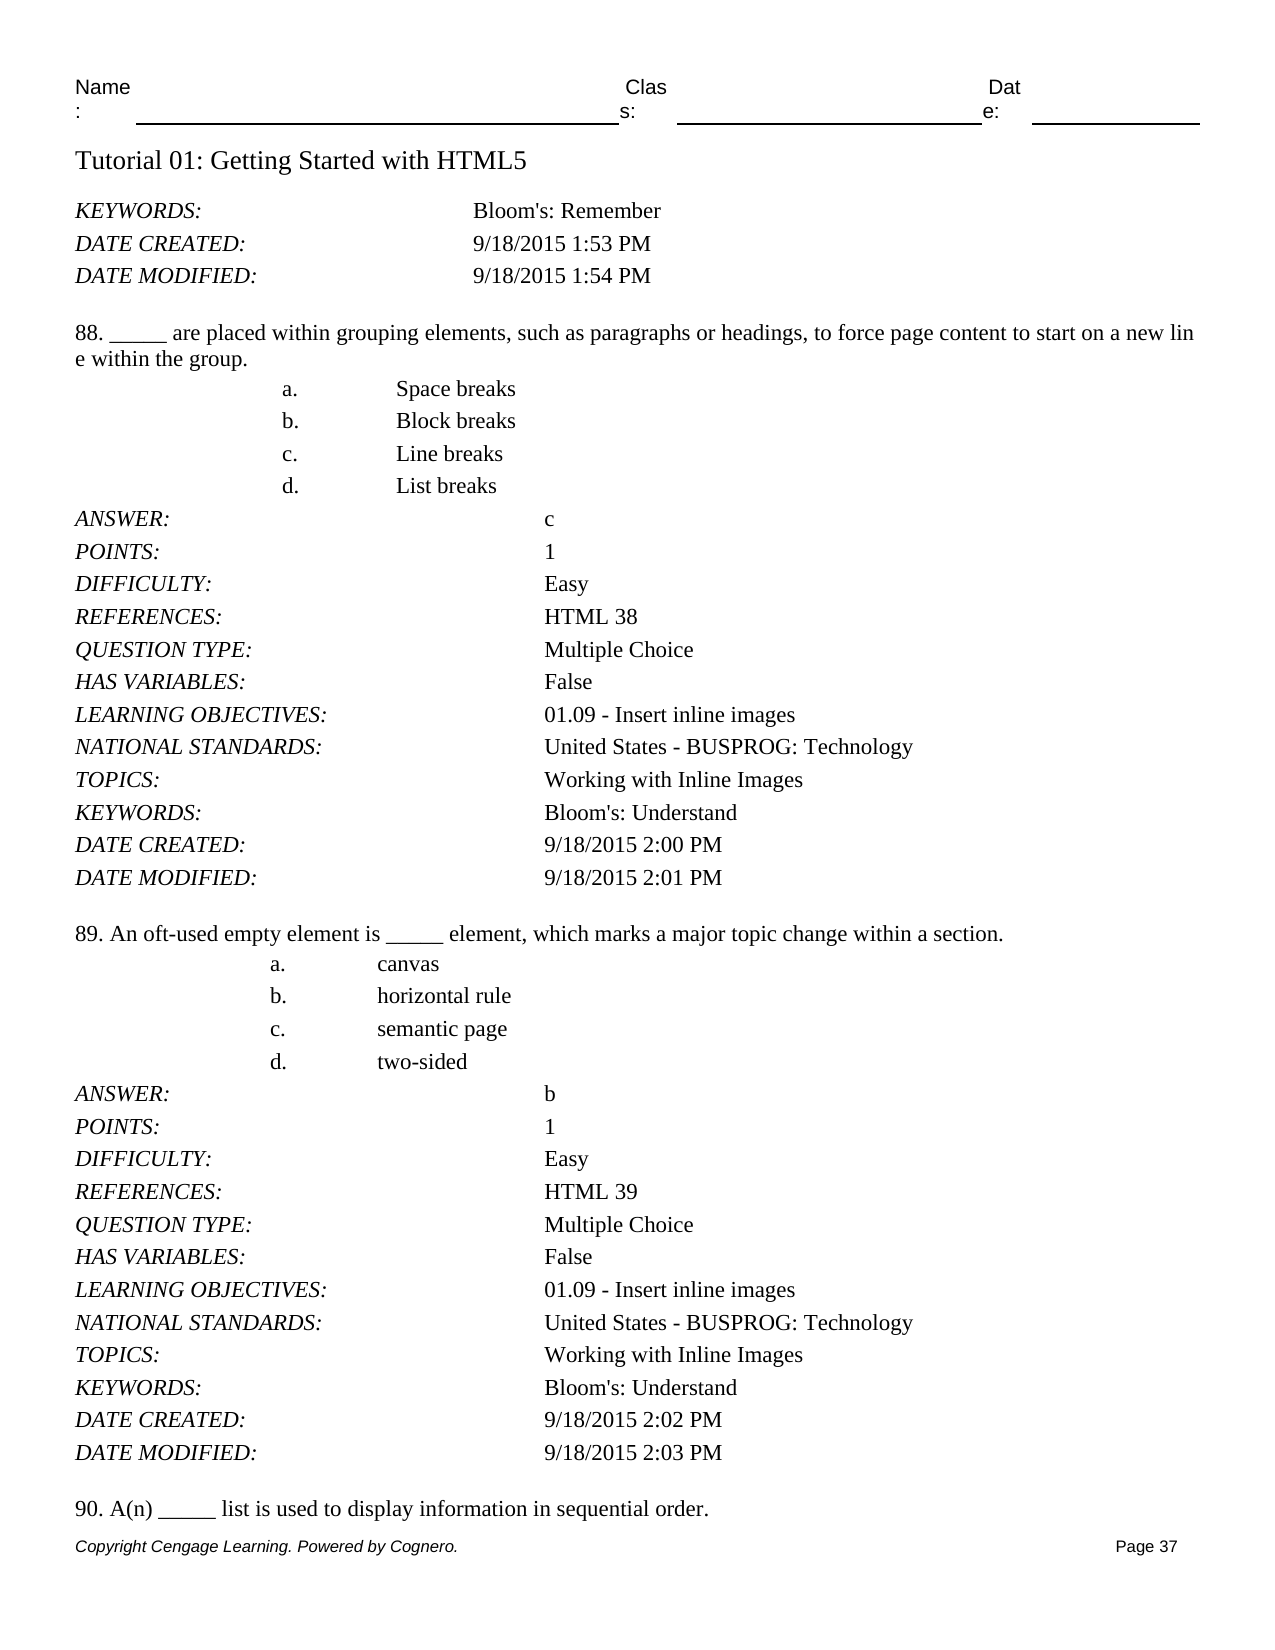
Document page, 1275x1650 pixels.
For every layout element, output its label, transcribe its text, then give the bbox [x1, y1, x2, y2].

table_header 88. ​_____ are placed within grouping elements, such as paragraphs or headings, to force page content to start on a new line within the group. [75, 319, 1200, 893]
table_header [75, 1496, 1200, 1522]
table_header 89. ​An oft-used empty element is _____ element, which marks a major topic change within a section. [75, 920, 1200, 1468]
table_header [75, 194, 1200, 292]
